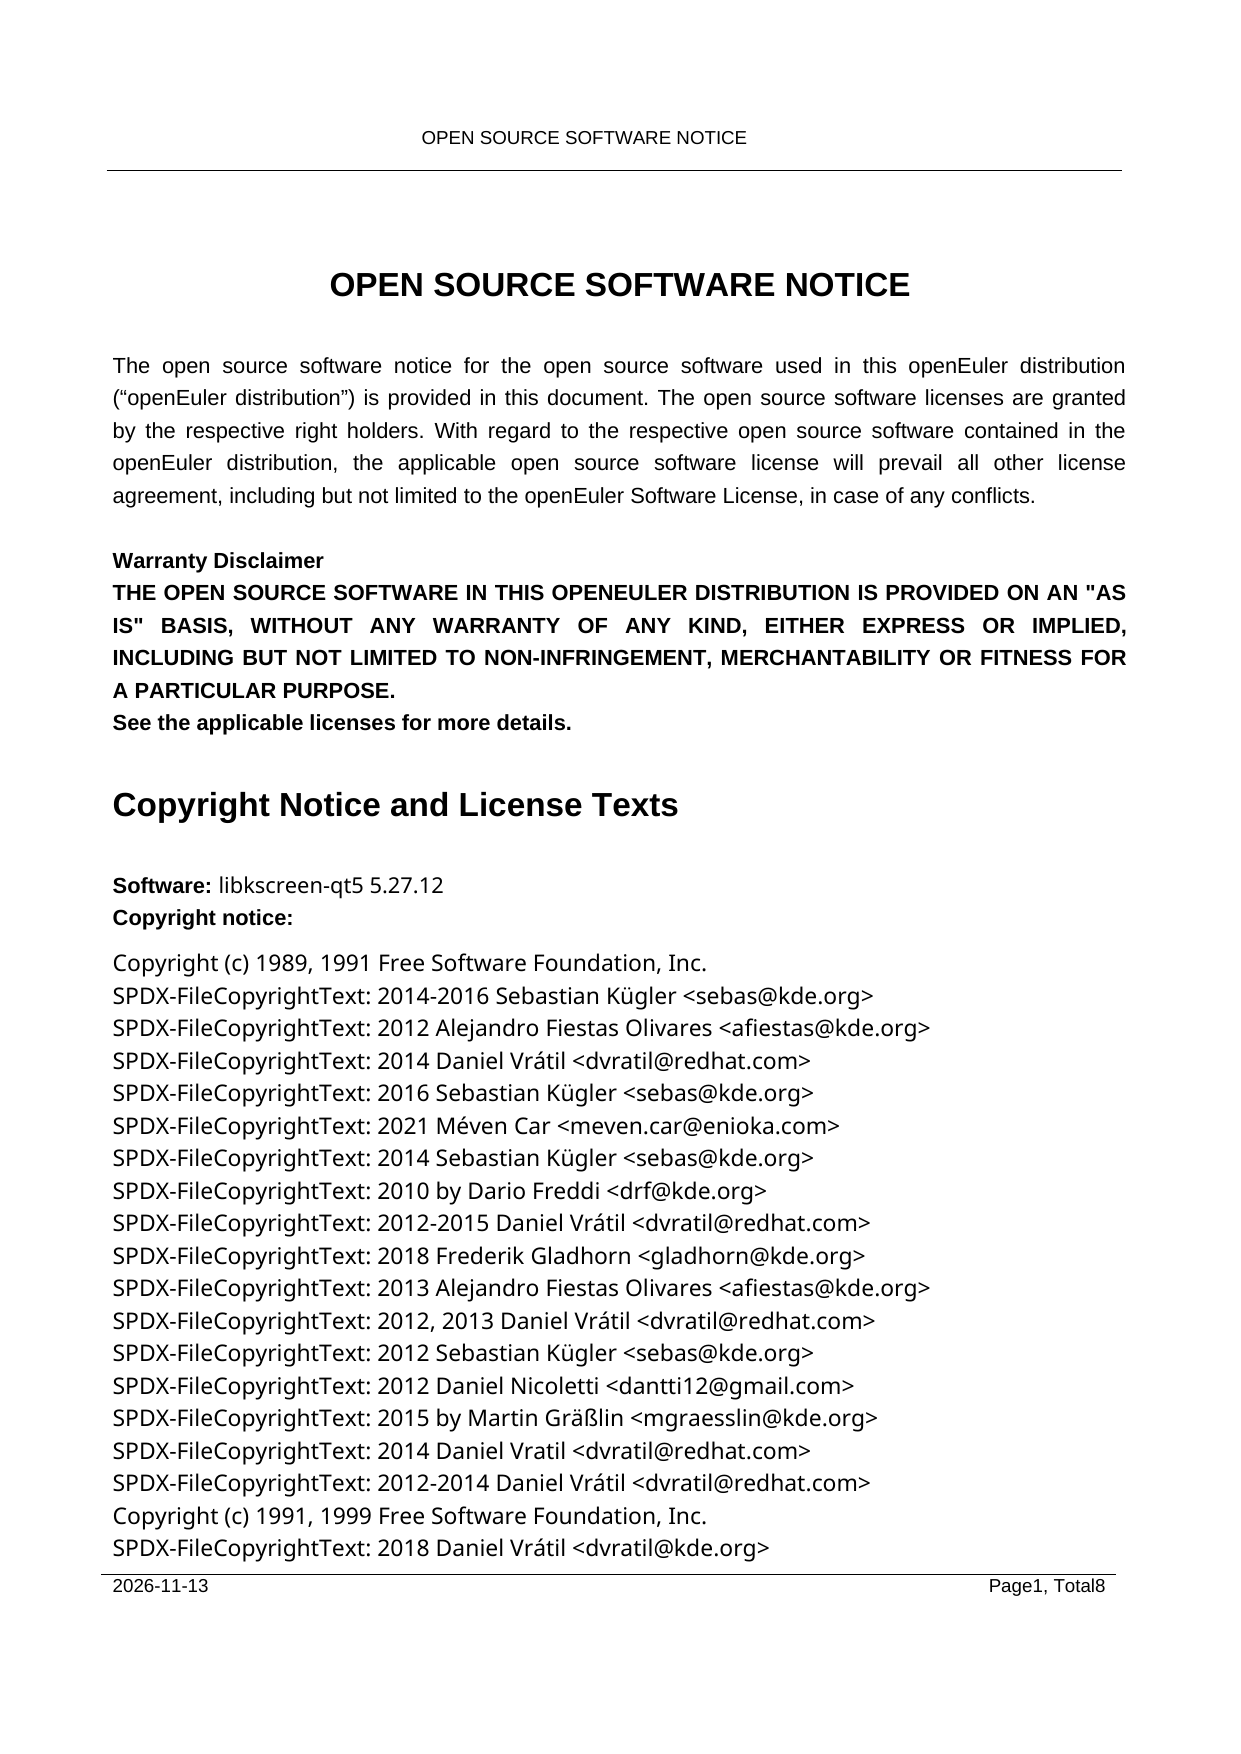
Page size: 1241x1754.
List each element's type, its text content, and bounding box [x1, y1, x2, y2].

title Software: libkscreen-qt5 5.27.12 [112, 869, 1128, 901]
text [112, 947, 1128, 1564]
text Copyright notice: [112, 901, 1128, 934]
text Copyright Notice and License Texts [112, 771, 1128, 836]
text THE OPEN SOURCE SOFTWARE IN THIS OPENEULER DISTRIBUTION IS PROVIDED ON AN "AS IS" BASIS, WITHOUT ANY WARRANTY OF ANY KIND, EITHER EXPRESS OR IMPLIED, INCLUDING BUT NOT LIMITED TO NON-INFRINGEMENT, MERCHANTABILITY OR FITNESS FOR A PARTICULAR PURPOSE. See the applicable licenses for more details. [112, 576, 1128, 739]
text The open source software notice for the open source software used in this openEuler distribution (“openEuler distribution”) is provided in this document. The open source software licenses are granted by the respective right holders. With regard to the respective open source software contained in the openEuler distribution, the applicable open source software license will prevail all other license agreement, including but not limited to the openEuler Software License, in case of any conflicts. [112, 349, 1128, 511]
text OPEN SOURCE SOFTWARE NOTICE [112, 251, 1128, 316]
text Warranty Disclaimer [112, 544, 1128, 576]
